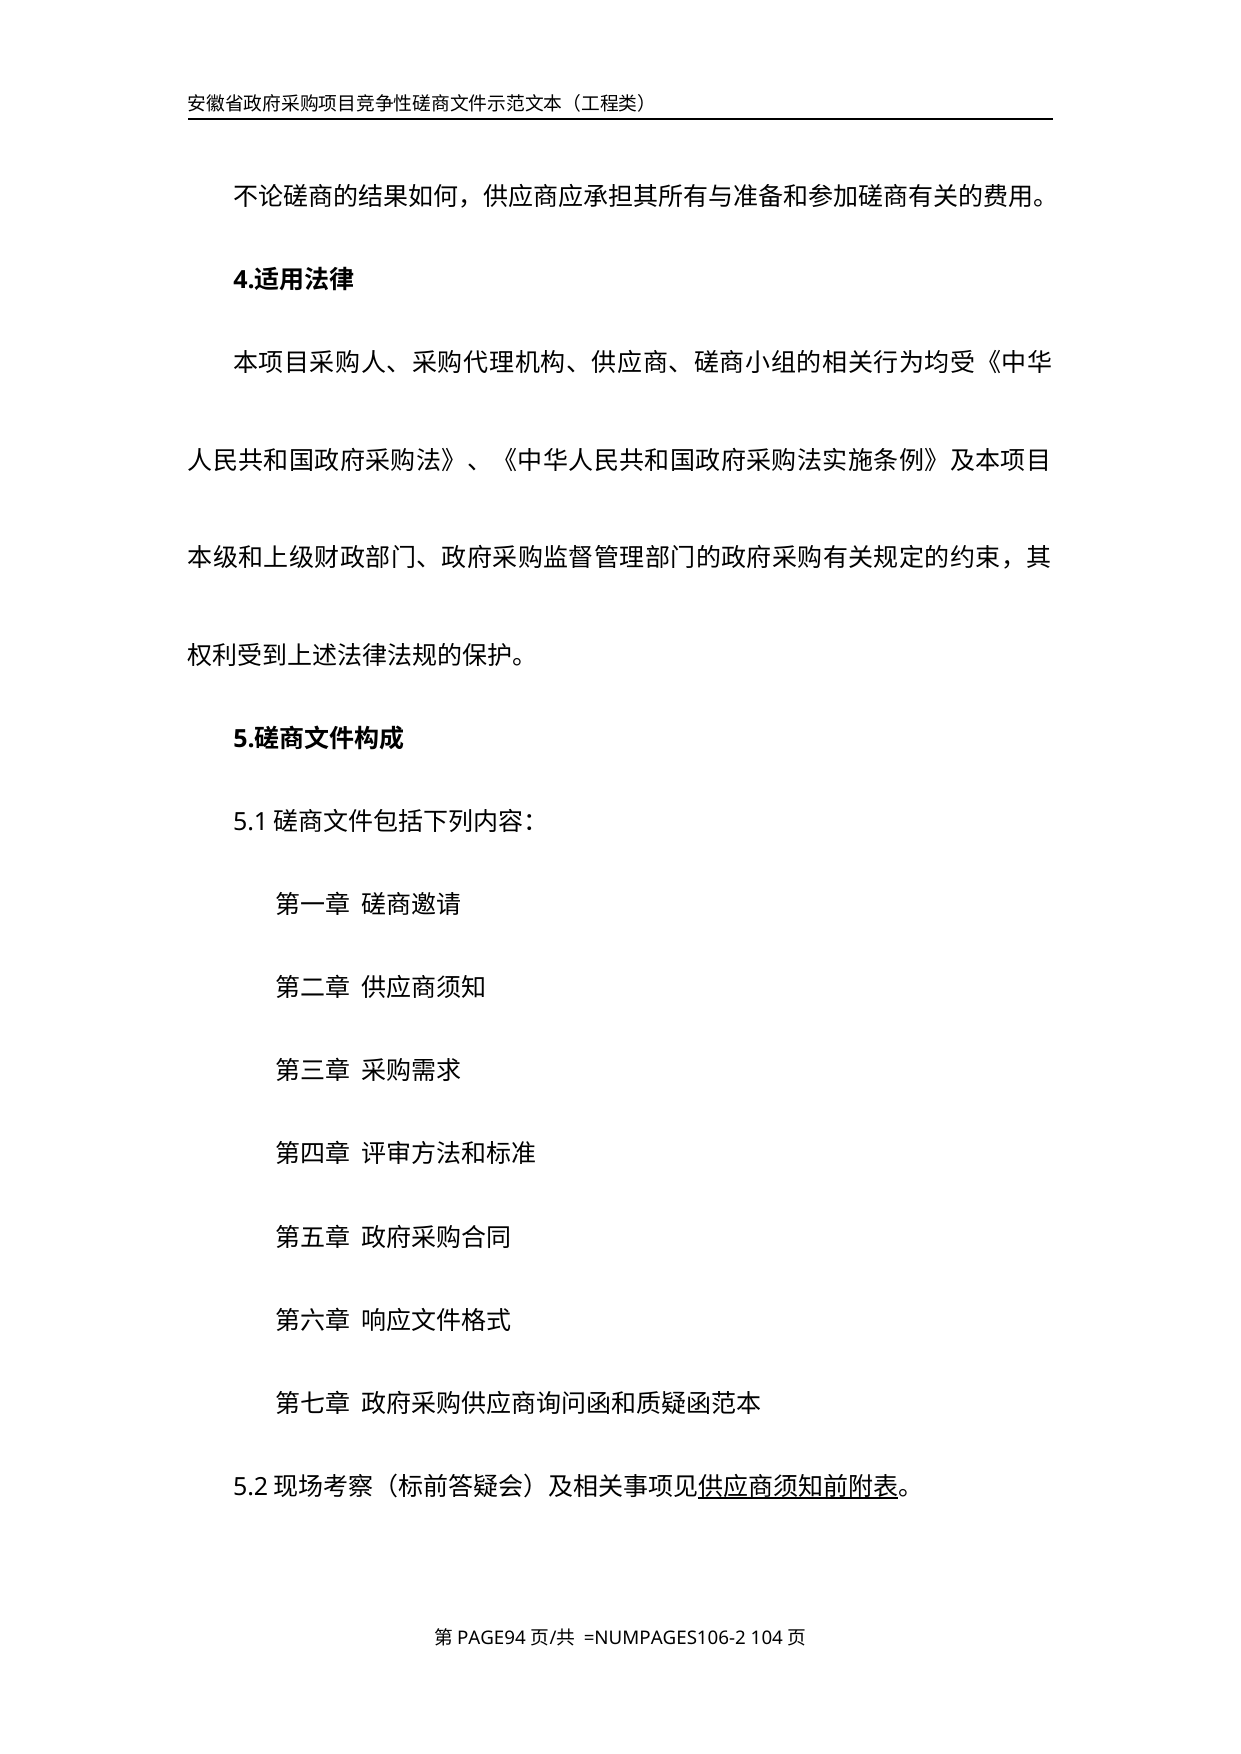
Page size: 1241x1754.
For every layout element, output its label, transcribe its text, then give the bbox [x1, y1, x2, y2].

text 第一章 磋商邀请 [187, 870, 1053, 935]
text 第六章 响应文件格式 [187, 1286, 1053, 1351]
text 5.磋商文件构成 [187, 704, 1053, 769]
text 5.2现场考察（标前答疑会）及相关事项见供应商须知前附表。 [187, 1452, 1053, 1517]
text 第二章 供应商须知 [187, 953, 1053, 1018]
text 第四章 评审方法和标准 [187, 1119, 1053, 1184]
text 5.1磋商文件包括下列内容： [187, 787, 1053, 852]
text 第五章 政府采购合同 [187, 1203, 1053, 1268]
text 第三章 采购需求 [187, 1036, 1053, 1101]
text 不论磋商的结果如何，供应商应承担其所有与准备和参加磋商有关的费用。 [187, 162, 1053, 227]
text 第七章 政府采购供应商询问函和质疑函范本 [187, 1369, 1053, 1434]
text 4.适用法律 [187, 245, 1053, 310]
text 本项目采购人、采购代理机构、供应商、磋商小组的相关行为均受《中华人民共和国政府采购法》、《中华人民共和国政府采购法实施条例》及本项目本级和上级财政部门、政府采购监督管理部门的政府采购有关规定的约束，其权利受到上述法律法规的保护。 [187, 328, 1053, 686]
